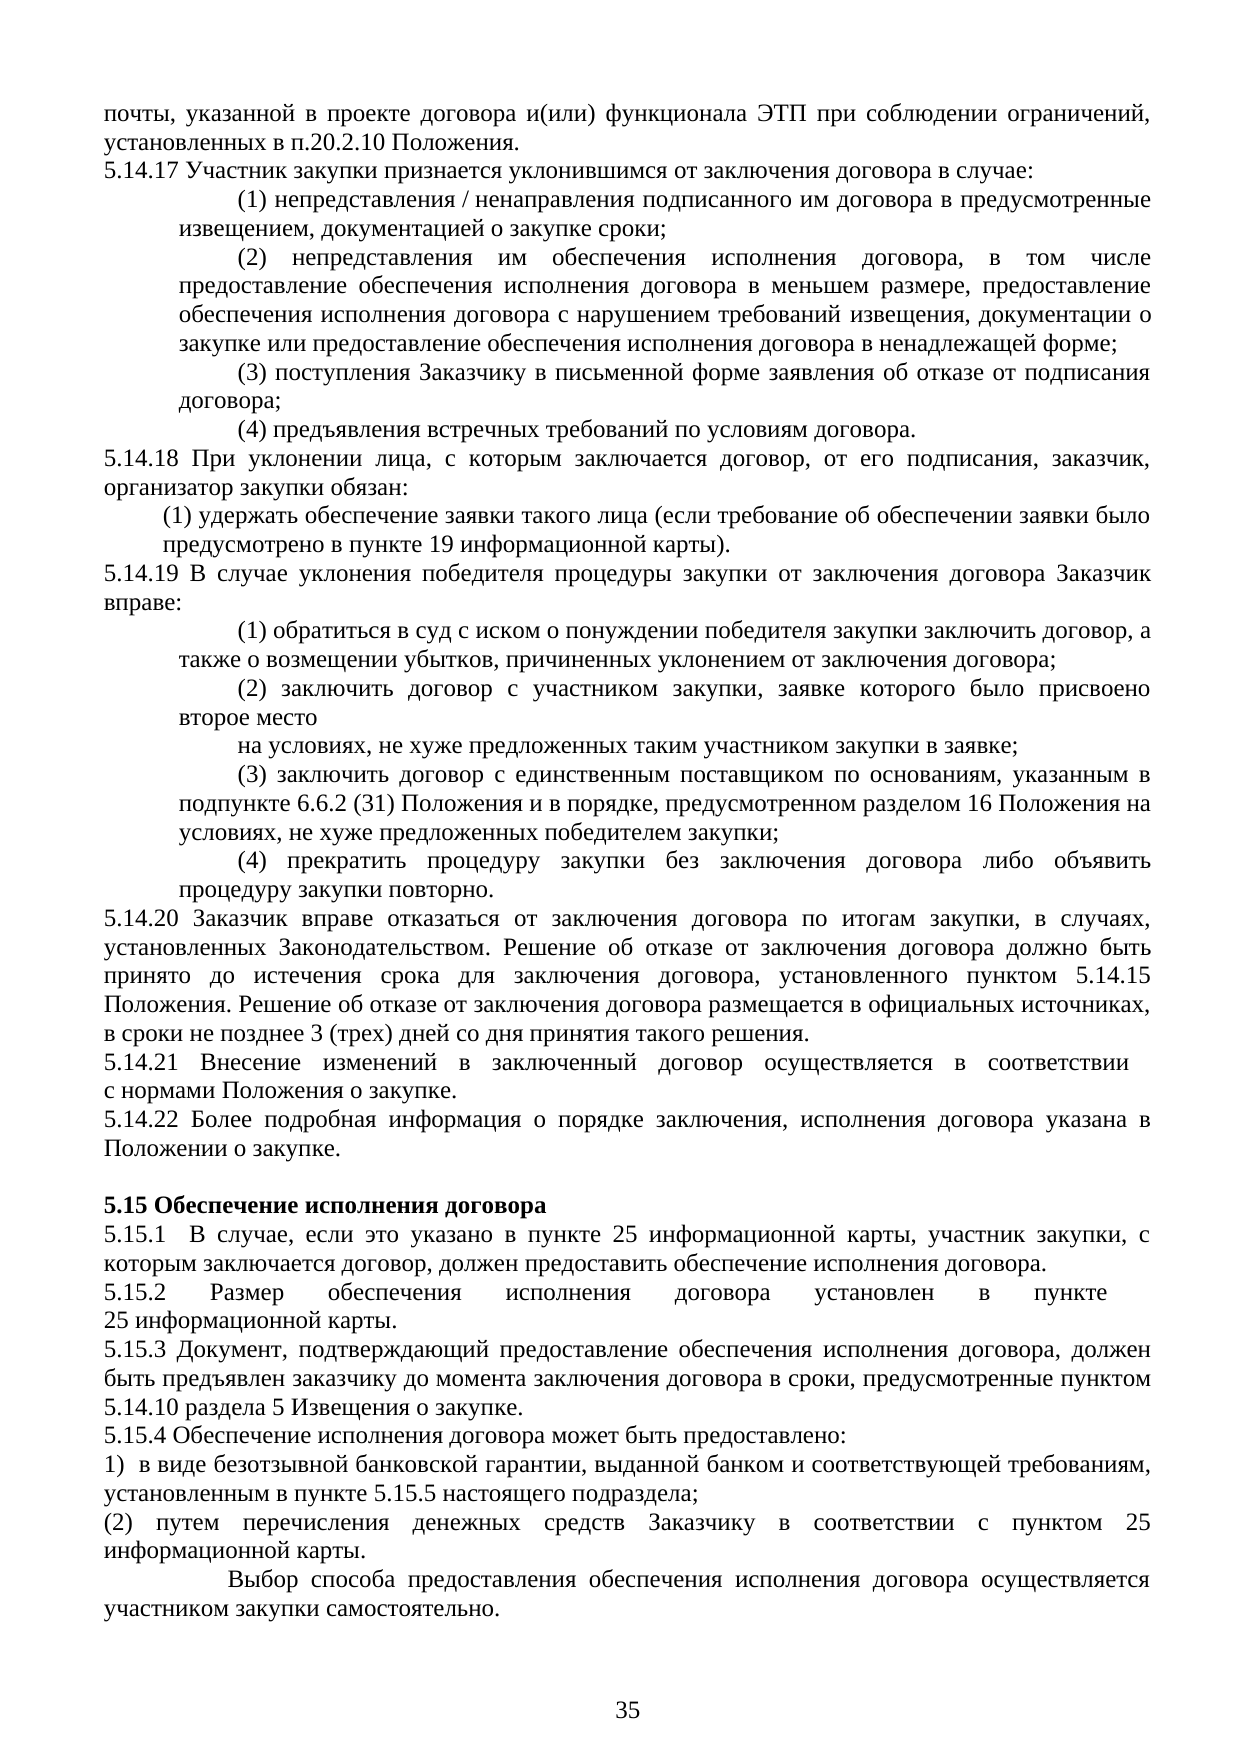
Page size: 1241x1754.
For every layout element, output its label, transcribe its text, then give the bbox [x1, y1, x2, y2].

text (2) непредставления им обеспечения исполнения договора, в том числе предоставление обеспечения исполнения договора в меньшем размере, предоставление обеспечения исполнения договора с нарушением требований извещения, документации о закупке или предоставление обеспечения исполнения договора в ненадлежащей форме; [178, 242, 1152, 357]
text (2) путем перечисления денежных средств Заказчику в соответствии с пунктом 25 информационной карты. [103, 1507, 1152, 1564]
text 5.14.20 Заказчик вправе отказаться от заключения договора по итогам закупки, в случаях, установленных Законодательством. Решение об отказе от заключения договора должно быть принято до истечения срока для заключения договора, установленного пунктом 5.14.15 Положения. Решение об отказе от заключения договора размещается в официальных источниках, в сроки не позднее 3 (трех) дней со дня принятия такого решения. [103, 903, 1152, 1047]
text 5.15.1 В случае, если это указано в пункте 25 информационной карты, участник закупки, с которым заключается договор, должен предоставить обеспечение исполнения договора. [103, 1219, 1152, 1277]
text (3) заключить договор с единственным поставщиком по основаниям, указанным в подпункте 6.6.2 (31) Положения и в порядке, предусмотренном разделом 16 Положения на условиях, не хуже предложенных победителем закупки; [178, 759, 1152, 845]
text (4) предъявления встречных требований по условиям договора. [178, 414, 1152, 443]
text (2) заключить договор с участником закупки, заявке которого было присвоено второе место [178, 673, 1152, 730]
text 5.14.18 При уклонении лица, с которым заключается договор, от его подписания, заказчик, организатор закупки обязан: [103, 443, 1152, 500]
text 5.14.17 Участник закупки признается уклонившимся от заключения договора в случае: [103, 155, 1152, 184]
text (4) прекратить процедуру закупки без заключения договора либо объявить процедуру закупки повторно. [178, 845, 1152, 903]
text Выбор способа предоставления обеспечения исполнения договора осуществляется участником закупки самостоятельно. [103, 1564, 1152, 1622]
text 5.14.21 Внесение изменений в заключенный договор осуществляется в соответствии с нормами Положения о закупке. [103, 1047, 1152, 1104]
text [103, 98, 1152, 155]
text 1) в виде безотзывной банковской гарантии, выданной банком и соответствующей требованиям, установленным в пункте 5.15.5 настоящего подраздела; [103, 1449, 1152, 1507]
text 5.15.4 Обеспечение исполнения договора может быть предоставлено: [103, 1420, 1152, 1449]
text (1) удержать обеспечение заявки такого лица (если требование об обеспечении заявки было предусмотрено в пункте 19 информационной карты). [163, 500, 1152, 558]
text 5.15.3 Документ, подтверждающий предоставление обеспечения исполнения договора, должен быть предъявлен заказчику до момента заключения договора в сроки, предусмотренные пунктом 5.14.10 раздела 5 Извещения о закупке. [103, 1334, 1152, 1420]
text 5.14.22 Более подробная информация о порядке заключения, исполнения договора указана в Положении о закупке. [103, 1104, 1152, 1162]
text 5.14.19 В случае уклонения победителя процедуры закупки от заключения договора Заказчик вправе: [103, 558, 1152, 615]
text 5.15 Обеспечение исполнения договора [103, 1190, 1152, 1219]
text (3) поступления Заказчику в письменной форме заявления об отказе от подписания договора; [178, 357, 1152, 414]
text (1) непредставления / ненаправления подписанного им договора в предусмотренные извещением, документацией о закупке сроки; [178, 184, 1152, 242]
text на условиях, не хуже предложенных таким участником закупки в заявке; [178, 730, 1152, 759]
text 5.15.2 Размер обеспечения исполнения договора установлен в пункте 25 информационной карты. [103, 1277, 1152, 1334]
text (1) обратиться в суд с иском о понуждении победителя закупки заключить договор, а также о возмещении убытков, причиненных уклонением от заключения договора; [178, 615, 1152, 673]
